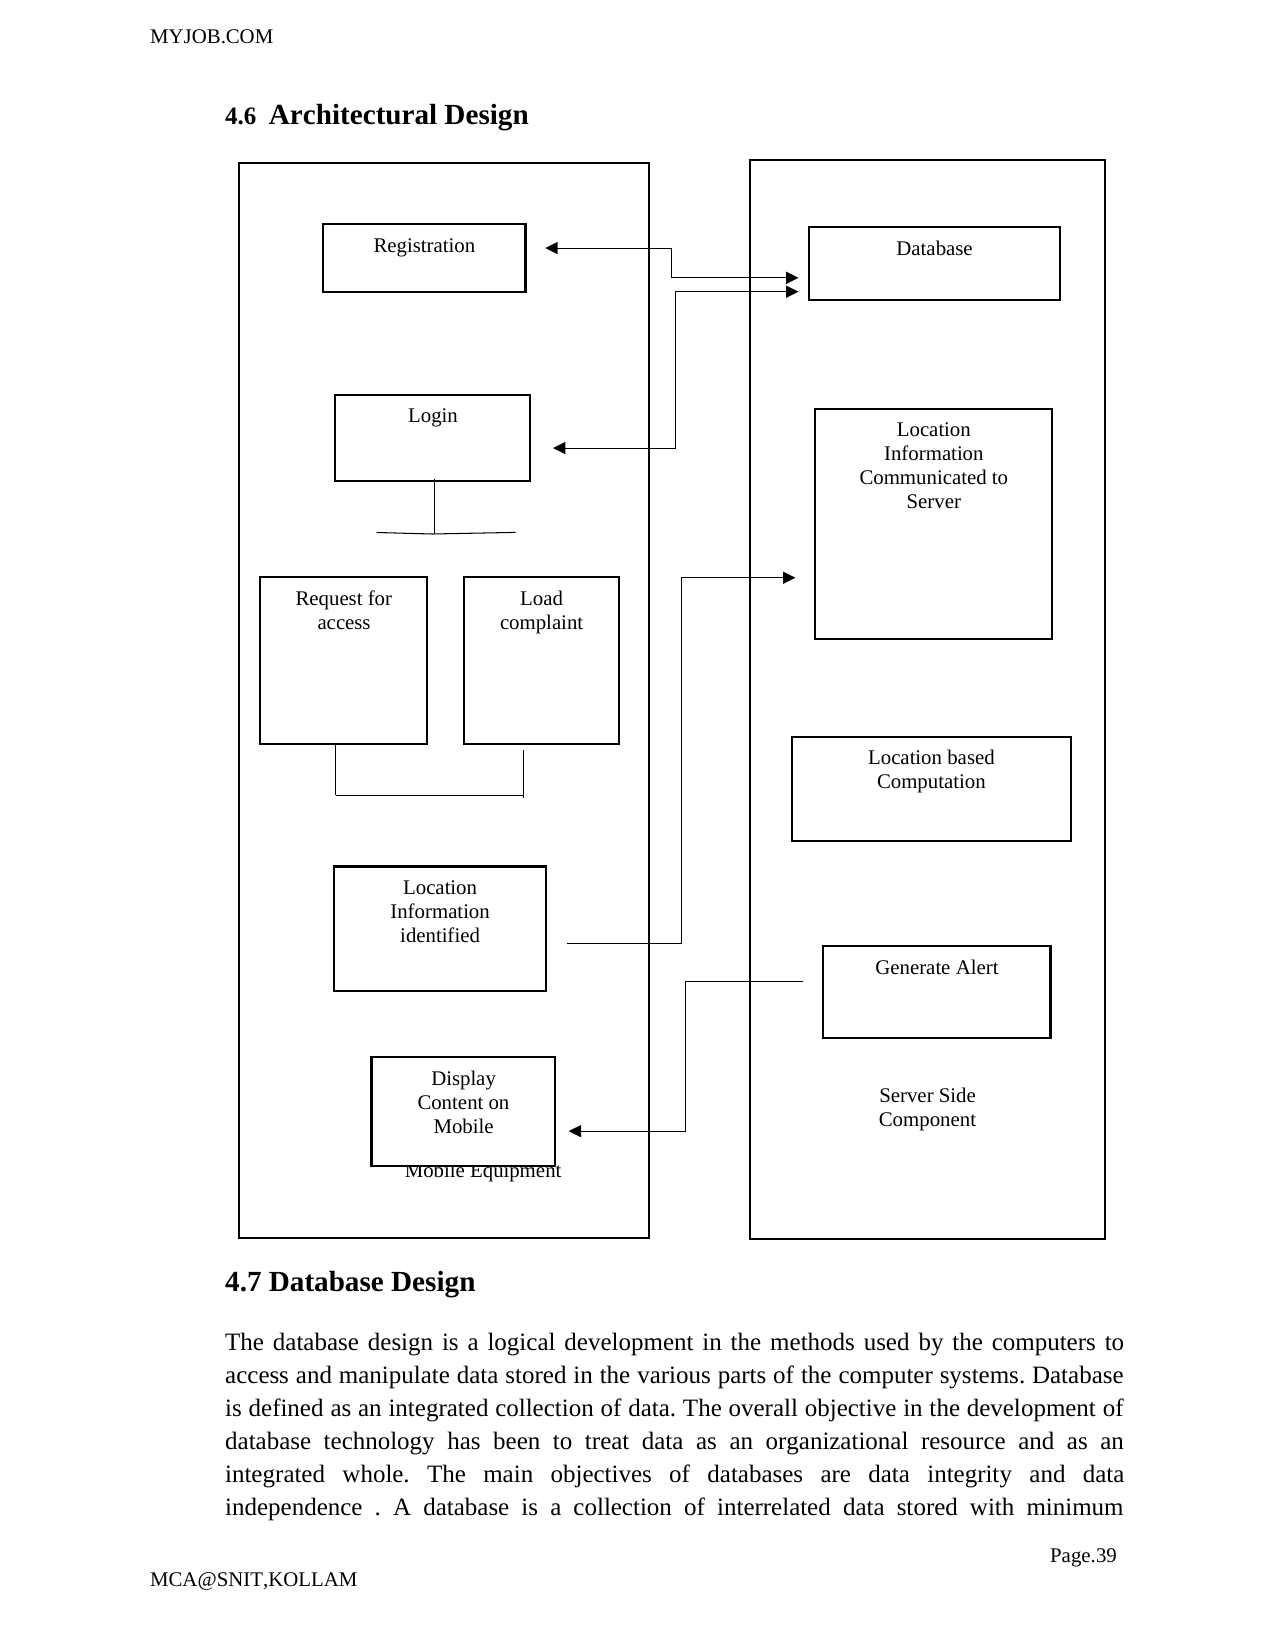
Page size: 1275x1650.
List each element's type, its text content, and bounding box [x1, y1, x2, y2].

text 4.6 Architectural Design [150, 468, 1125, 501]
text Fig. 4.5.1.4 Use Case Diagram for Admin [375, 410, 1125, 439]
